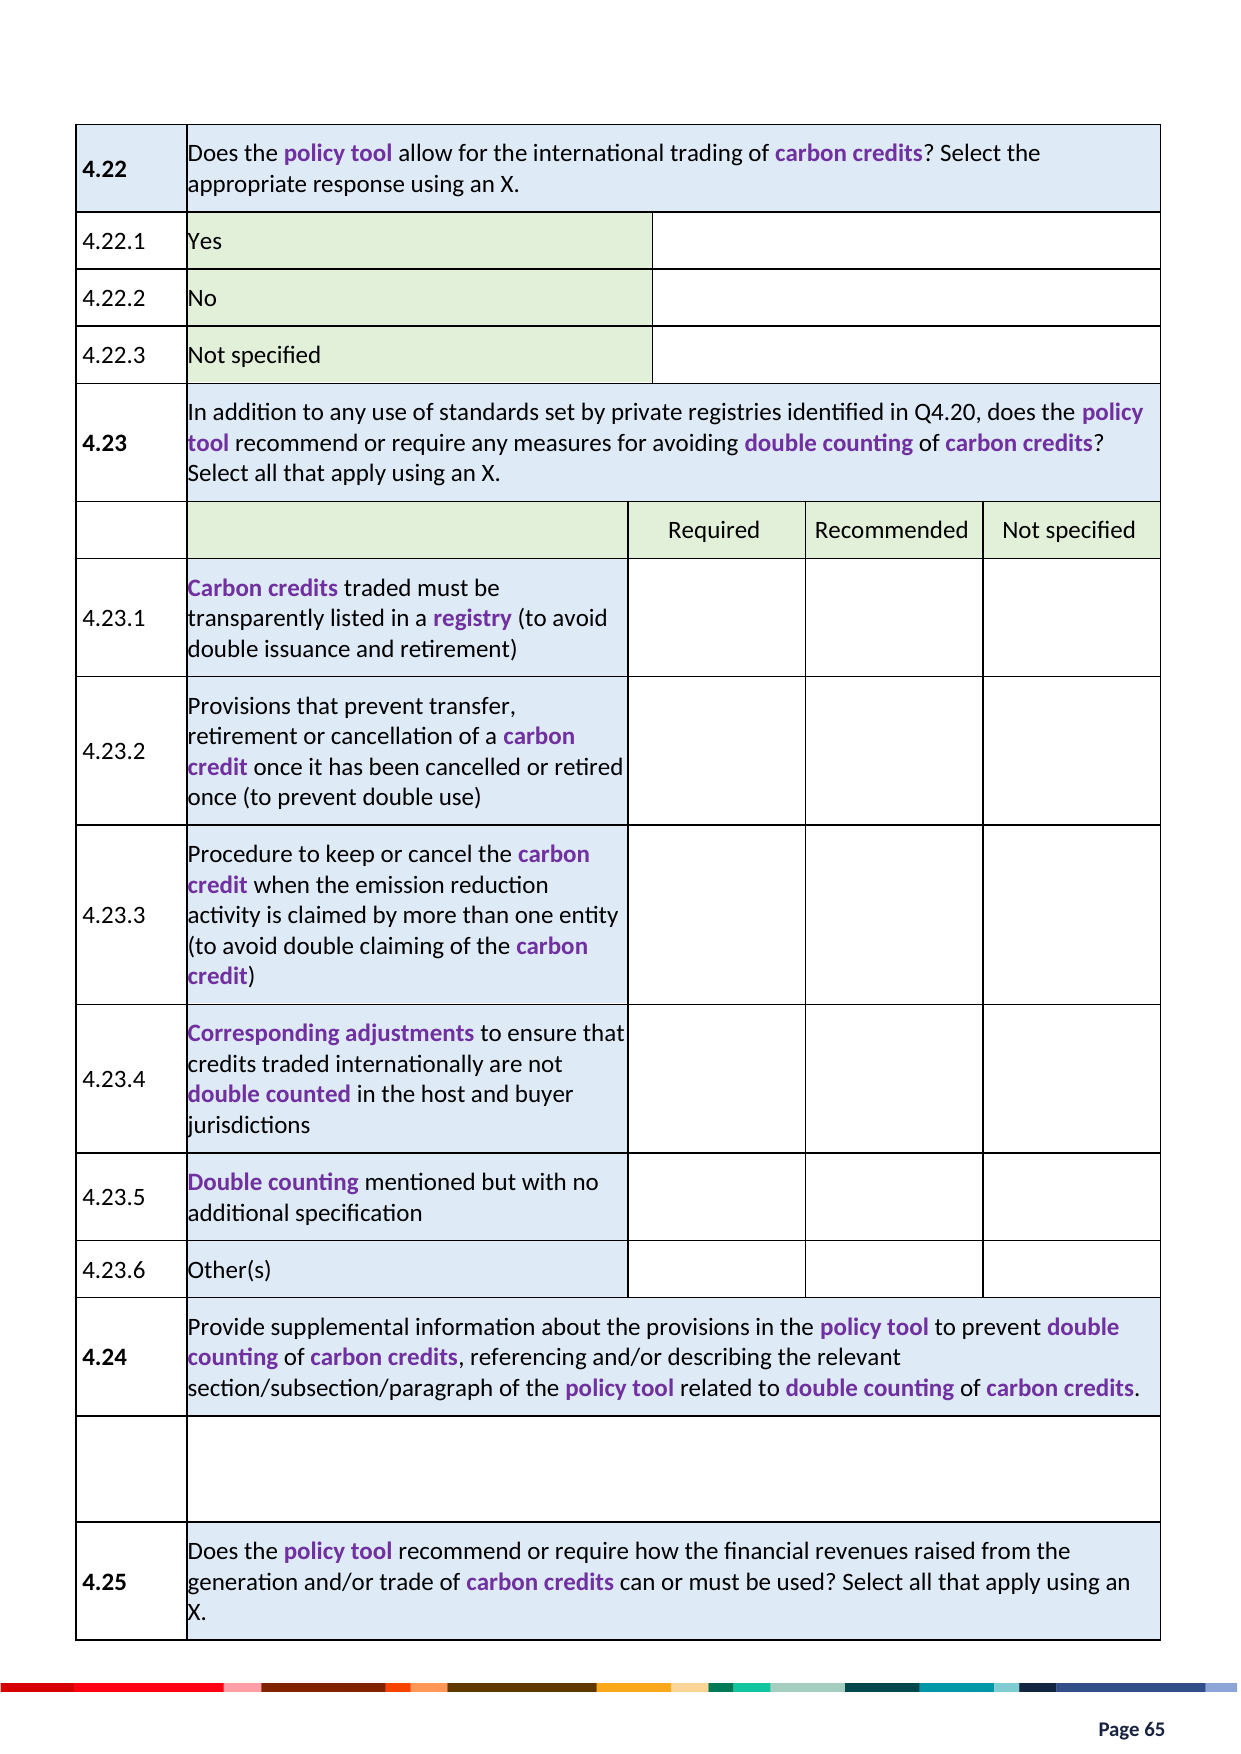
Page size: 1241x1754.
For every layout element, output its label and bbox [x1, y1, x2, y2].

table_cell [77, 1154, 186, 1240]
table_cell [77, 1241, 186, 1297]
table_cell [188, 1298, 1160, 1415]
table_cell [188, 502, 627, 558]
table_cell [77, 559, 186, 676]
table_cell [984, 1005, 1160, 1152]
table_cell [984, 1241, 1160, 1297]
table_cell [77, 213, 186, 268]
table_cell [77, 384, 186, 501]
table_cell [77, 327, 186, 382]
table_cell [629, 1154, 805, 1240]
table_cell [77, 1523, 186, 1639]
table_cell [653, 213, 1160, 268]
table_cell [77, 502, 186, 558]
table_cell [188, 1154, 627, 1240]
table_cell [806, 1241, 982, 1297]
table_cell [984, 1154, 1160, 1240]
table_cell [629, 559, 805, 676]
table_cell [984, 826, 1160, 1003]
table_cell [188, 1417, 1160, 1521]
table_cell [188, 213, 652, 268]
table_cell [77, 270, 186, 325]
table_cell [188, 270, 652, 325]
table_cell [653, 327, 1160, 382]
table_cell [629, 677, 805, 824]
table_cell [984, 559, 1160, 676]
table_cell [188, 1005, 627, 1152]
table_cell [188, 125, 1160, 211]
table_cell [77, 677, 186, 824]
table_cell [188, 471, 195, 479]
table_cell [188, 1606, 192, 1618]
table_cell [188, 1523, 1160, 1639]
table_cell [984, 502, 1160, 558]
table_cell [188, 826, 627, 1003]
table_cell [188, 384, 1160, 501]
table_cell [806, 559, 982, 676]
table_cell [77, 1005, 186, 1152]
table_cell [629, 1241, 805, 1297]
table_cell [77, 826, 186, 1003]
picture [0, 1683, 1236, 1692]
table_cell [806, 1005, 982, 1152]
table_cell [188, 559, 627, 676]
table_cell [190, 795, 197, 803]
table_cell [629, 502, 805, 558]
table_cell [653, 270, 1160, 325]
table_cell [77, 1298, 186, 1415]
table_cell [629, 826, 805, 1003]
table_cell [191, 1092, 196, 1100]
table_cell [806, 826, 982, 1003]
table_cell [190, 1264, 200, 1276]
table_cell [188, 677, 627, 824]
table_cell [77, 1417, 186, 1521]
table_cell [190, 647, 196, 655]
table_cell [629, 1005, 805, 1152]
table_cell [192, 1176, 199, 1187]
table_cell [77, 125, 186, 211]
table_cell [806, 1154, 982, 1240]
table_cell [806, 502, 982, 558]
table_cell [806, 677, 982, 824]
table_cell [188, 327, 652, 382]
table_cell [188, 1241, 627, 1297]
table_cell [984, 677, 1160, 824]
